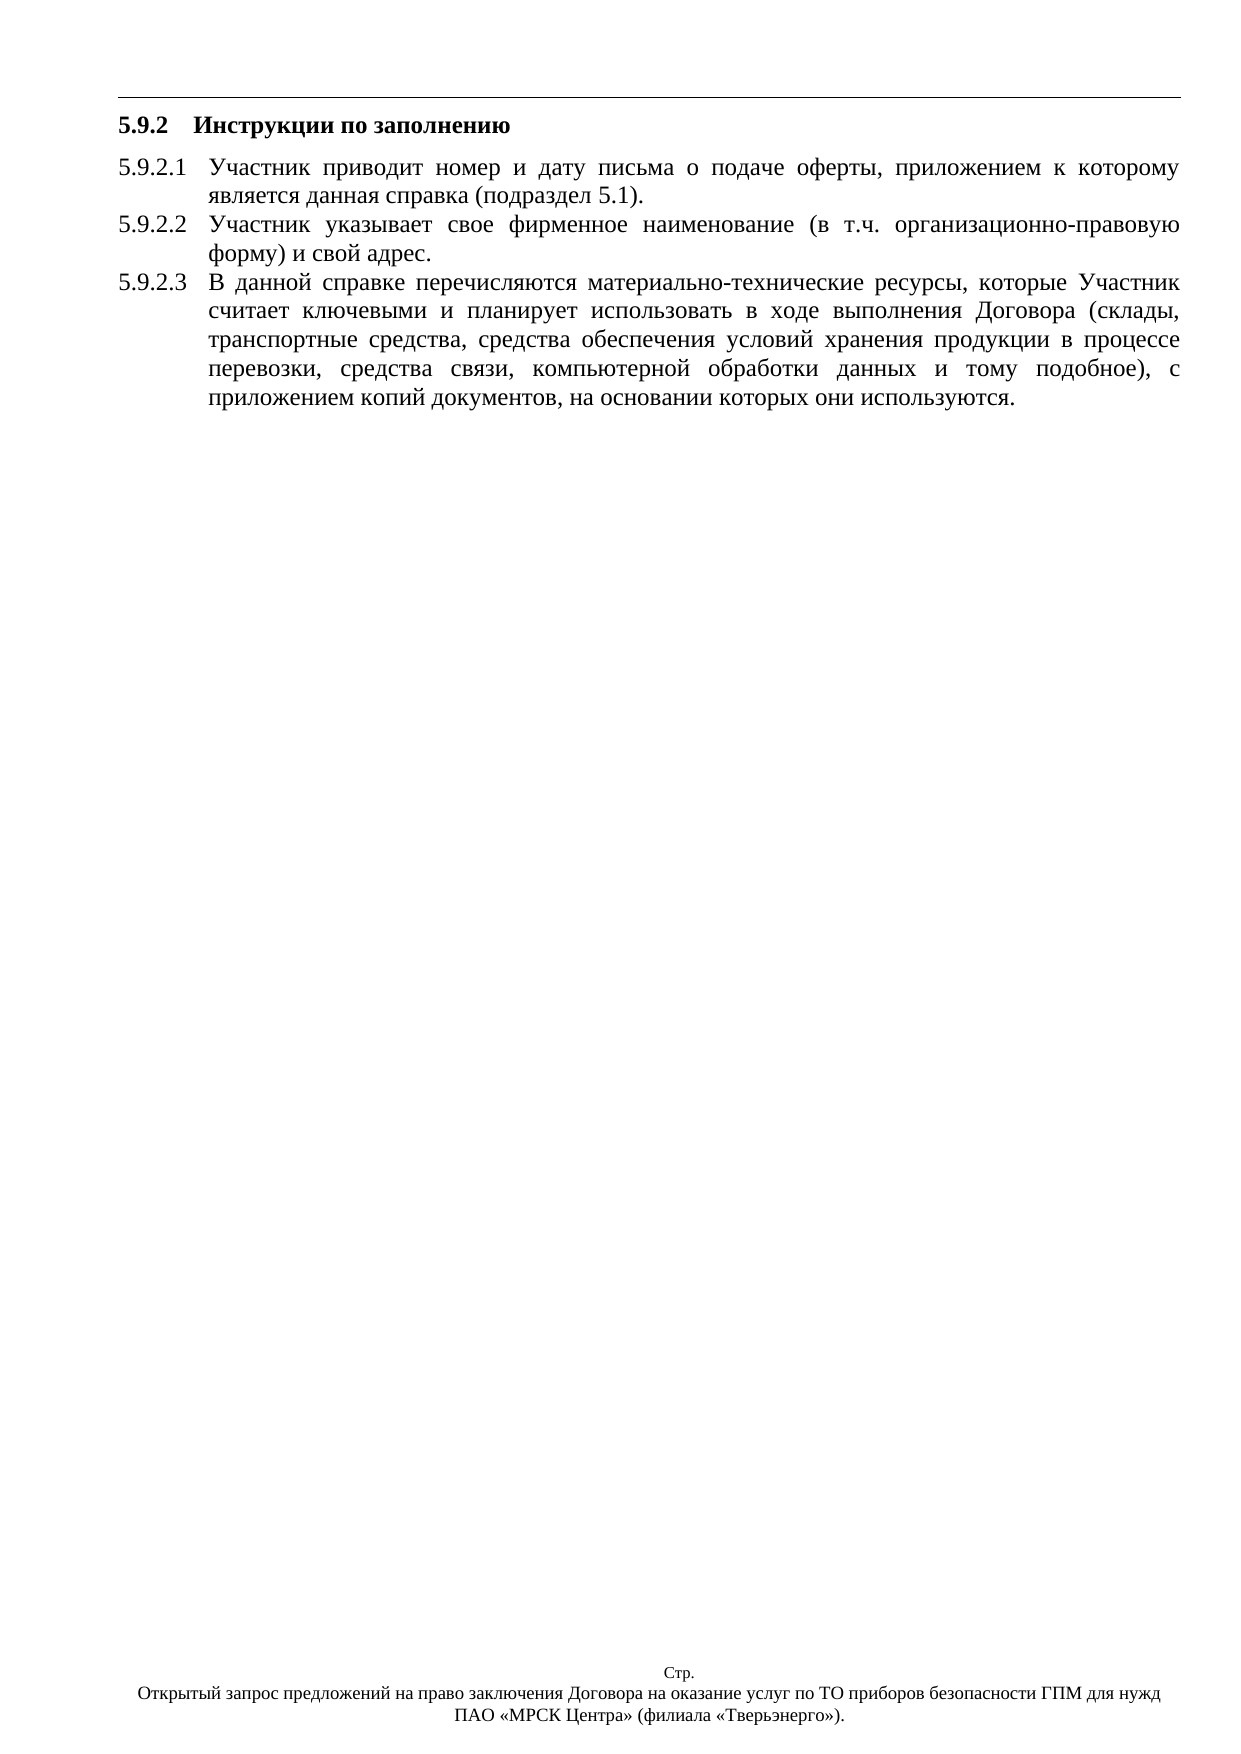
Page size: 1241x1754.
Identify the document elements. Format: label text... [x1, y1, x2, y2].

subtitle Инструкции по заполнению [118, 111, 1181, 139]
list Участник приводит номер и дату письма о подаче оферты, приложением к которому является данная справка (подраздел 5.1). [118, 152, 1181, 209]
list Участник указывает свое фирменное наименование (в т.ч. организационно-правовую форму) и свой адрес. [118, 209, 1181, 267]
list В данной справке перечисляются материально-технические ресурсы, которые Участник считает ключевыми и планирует использовать в ходе выполнения Договора (склады, транспортные средства, средства обеспечения условий хранения продукции в процессе перевозки, средства связи, компьютерной обработки данных и тому подобное), с приложением копий документов, на основании которых они используются. [118, 267, 1181, 411]
